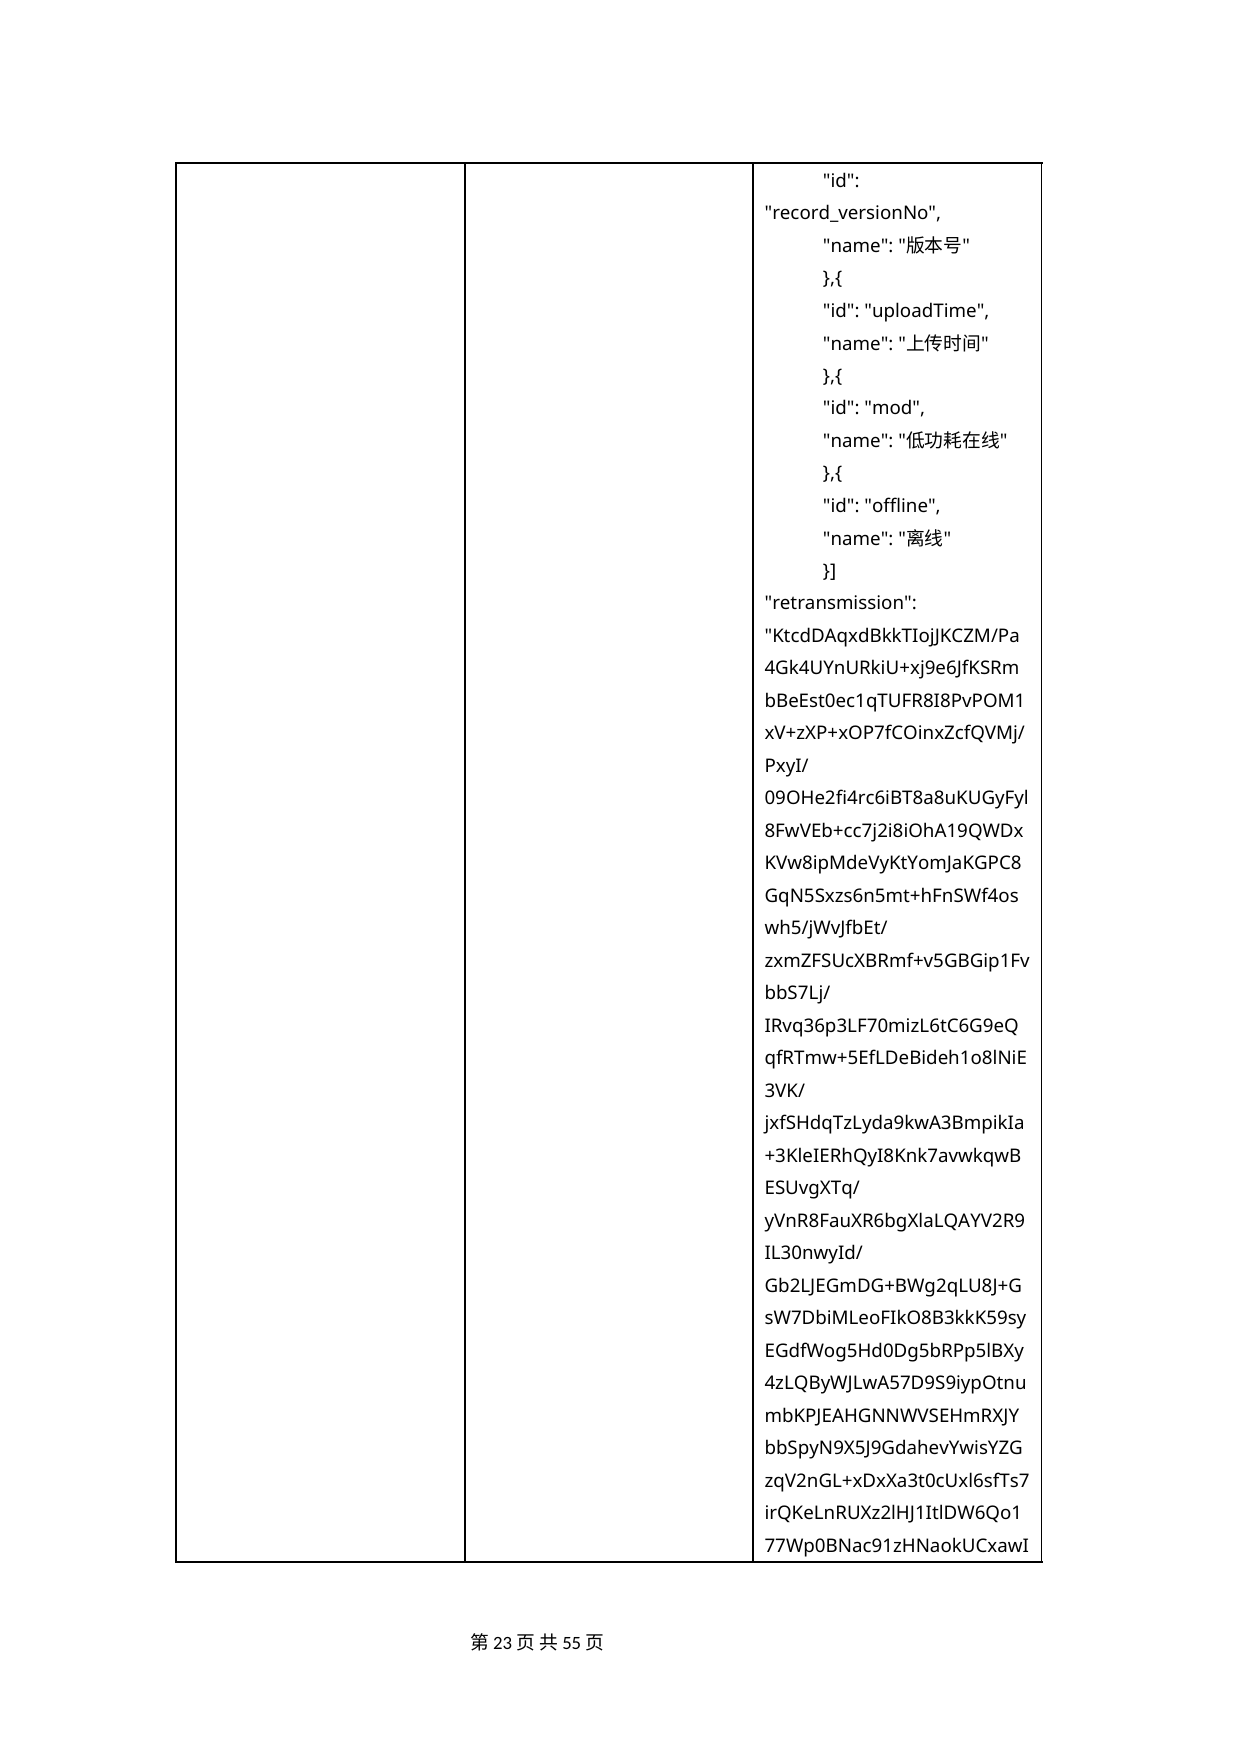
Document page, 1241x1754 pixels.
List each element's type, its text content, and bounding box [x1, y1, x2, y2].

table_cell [754, 164, 1041, 1561]
table_cell ★ [466, 164, 752, 1561]
table_cell 3 [177, 164, 464, 1561]
